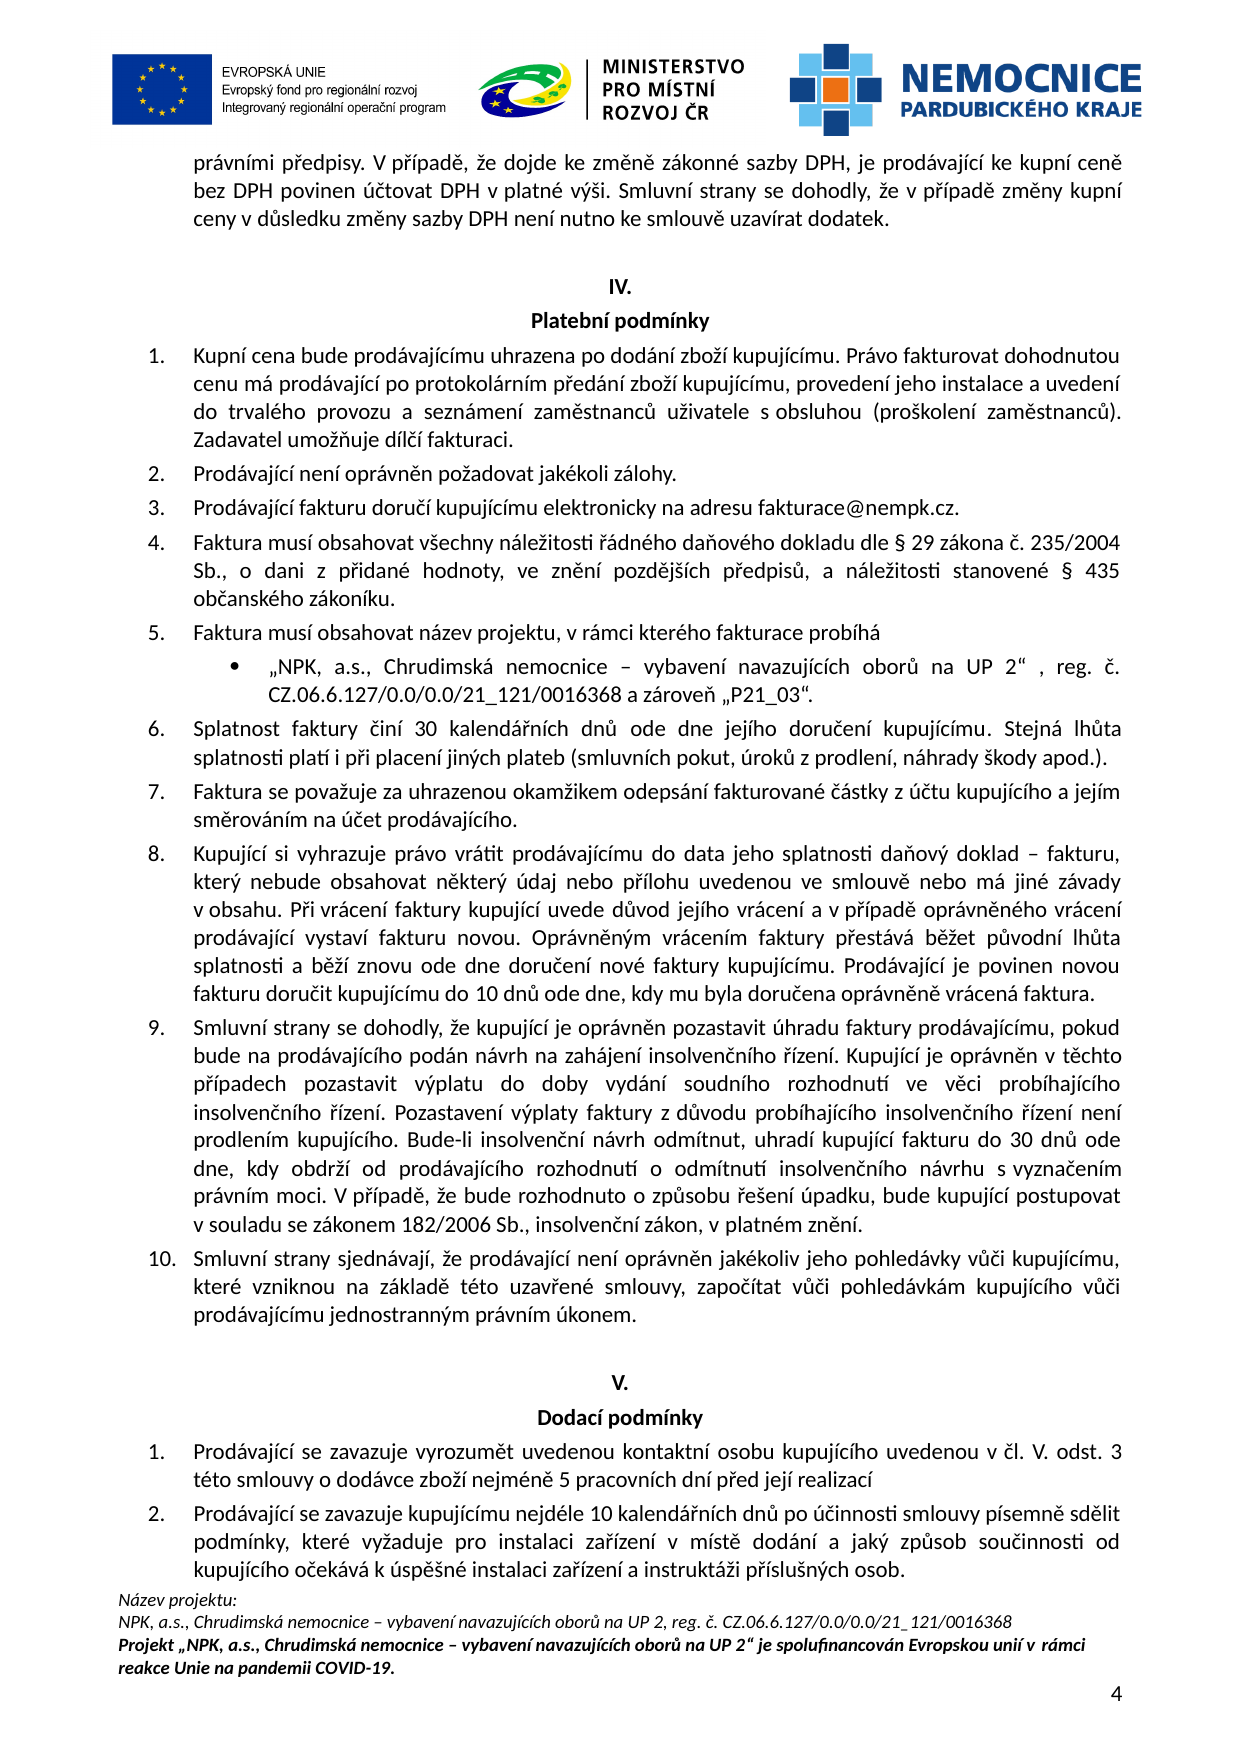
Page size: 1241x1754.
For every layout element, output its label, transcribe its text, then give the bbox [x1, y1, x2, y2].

text Dodací podmínky [118, 1403, 1122, 1431]
text IV. [118, 272, 1122, 300]
list Prodávající se zavazuje kupujícímu nejdéle 10 kalendářních dnů po účinnosti smlouvy písemně sdělit podmínky, které vyžaduje pro instalaci zařízení v místě dodání a jaký způsob součinnosti od kupujícího očekává k úspěšné instalaci zařízení a instruktáži příslušných osob. [148, 1499, 1122, 1583]
list Faktura se považuje za uhrazenou okamžikem odepsání fakturované částky z účtu kupujícího a jejím směrováním na účet prodávajícího. [148, 777, 1122, 833]
list Faktura musí obsahovat všechny náležitosti řádného daňového dokladu dle § 29 zákona č. 235/2004 Sb., o dani z přidané hodnoty, ve znění pozdějších předpisů, a náležitosti stanovené § 435 občanského zákoníku. [148, 528, 1122, 612]
list Kupující si vyhrazuje právo vrátit prodávajícímu do data jeho splatnosti daňový doklad – fakturu, který nebude obsahovat některý údaj nebo přílohu uvedenou ve smlouvě nebo má jiné závady v obsahu. Při vrácení faktury kupující uvede důvod jejího vrácení a v případě oprávněného vrácení prodávající vystaví fakturu novou. Oprávněným vrácením faktury přestává běžet původní lhůta splatnosti a běží znovu ode dne doručení nové faktury kupujícímu. Prodávající je povinen novou fakturu doručit kupujícímu do 10 dnů ode dne, kdy mu byla doručena oprávněně vrácená faktura. [148, 839, 1122, 1007]
list Smluvní strany se dohodly, že kupující je oprávněn pozastavit úhradu faktury prodávajícímu, pokud bude na prodávajícího podán návrh na zahájení insolvenčního řízení. Kupující je oprávněn v těchto případech pozastavit výplatu do doby vydání soudního rozhodnutí ve věci probíhajícího insolvenčního řízení. Pozastavení výplaty faktury z důvodu probíhajícího insolvenčního řízení není prodlením kupujícího. Bude-li insolvenční návrh odmítnut, uhradí kupující fakturu do 30 dnů ode dne, kdy obdrží od prodávajícího rozhodnutí o odmítnutí insolvenčního návrhu s vyznačením právním moci. V případě, že bude rozhodnuto o způsobu řešení úpadku, bude kupující postupovat v souladu se zákonem 182/2006 Sb., insolvenční zákon, v platném znění. [148, 1013, 1122, 1238]
text v. [118, 1368, 1122, 1397]
list „NPK, a.s., Chrudimská nemocnice – vybavení navazujících oborů na UP 2“ , reg. č. CZ.06.6.127/0.0/0.0/21_121/0016368 a zároveň „P21_03“. [231, 652, 1122, 708]
text Platební podmínky [118, 307, 1122, 334]
list Prodávající fakturu doručí kupujícímu elektronicky na adresu fakturace@nempk.cz. [148, 493, 1122, 521]
picture [788, 42, 1142, 137]
picture [90, 30, 766, 148]
list Splatnost faktury činí 30 kalendářních dnů ode dne jejího doručení kupujícímu. Stejná lhůta splatnosti platí i při placení jiných plateb (smluvních pokut, úroků z prodlení, náhrady škody apod.). [148, 714, 1122, 771]
list Faktura musí obsahovat název projektu, v rámci kterého fakturace probíhá [148, 618, 1122, 646]
list Prodávající není oprávněn požadovat jakékoli zálohy. [148, 459, 1122, 487]
list Smluvní strany sjednávají, že prodávající není oprávněn jakékoliv jeho pohledávky vůči kupujícímu, které vzniknou na základě této uzavřené smlouvy, započítat vůči pohledávkám kupujícího vůči prodávajícímu jednostranným právním úkonem. [148, 1244, 1122, 1328]
list Kupní cena bude prodávajícímu uhrazena po dodání zboží kupujícímu. Právo fakturovat dohodnutou cenu má prodávající po protokolárním předání zboží kupujícímu, provedení jeho instalace a uvedení do trvalého provozu a seznámení zaměstnanců uživatele s obsluhou (proškolení zaměstnanců). Zadavatel umožňuje dílčí fakturaci. [148, 341, 1122, 453]
list Prodávající se zavazuje vyrozumět uvedenou kontaktní osobu kupujícího uvedenou v čl. V. odst. 3 této smlouvy o dodávce zboží nejméně 5 pracovních dní před její realizací [148, 1437, 1122, 1493]
